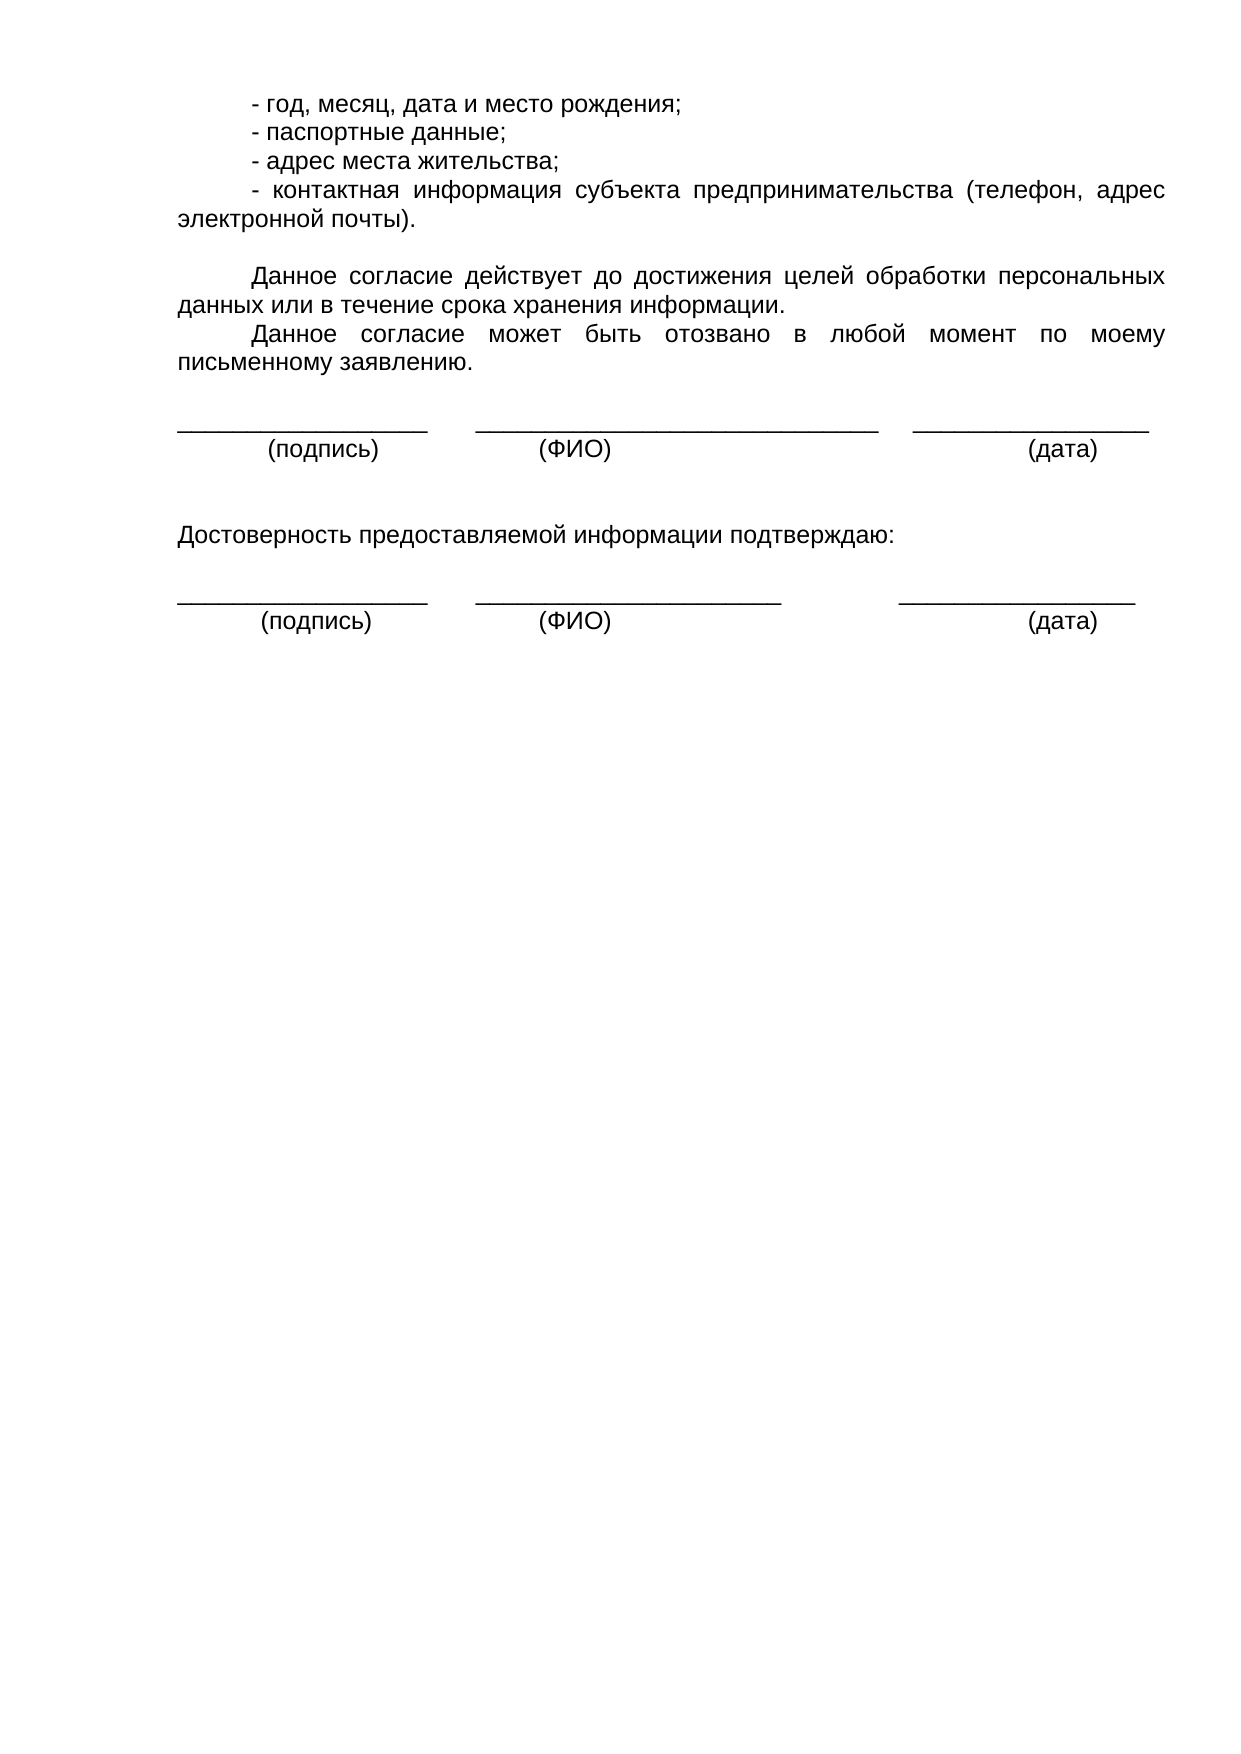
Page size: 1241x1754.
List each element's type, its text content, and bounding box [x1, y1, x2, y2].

text - год, месяц, дата и место рождения; [177, 89, 1166, 117]
text Достоверность предоставляемой информации подтверждаю: [177, 520, 1166, 549]
text - паспортные данные; [177, 117, 1166, 146]
text __________________ _____________________________ _________________ [177, 405, 1166, 434]
text __________________ ______________________ _________________ [177, 577, 1166, 606]
text (подпись) (ФИО) (дата) [177, 606, 1166, 635]
text Данное согласие может быть отозвано в любой момент по моему письменному заявлению. [177, 319, 1166, 376]
text - контактная информация субъекта предпринимательства (телефон, адрес электронной почты). [177, 175, 1166, 232]
text (подпись) (ФИО) (дата) [177, 434, 1166, 462]
text - адрес места жительства; [177, 146, 1166, 175]
text Данное согласие действует до достижения целей обработки персональных данных или в течение срока хранения информации. [177, 261, 1166, 319]
